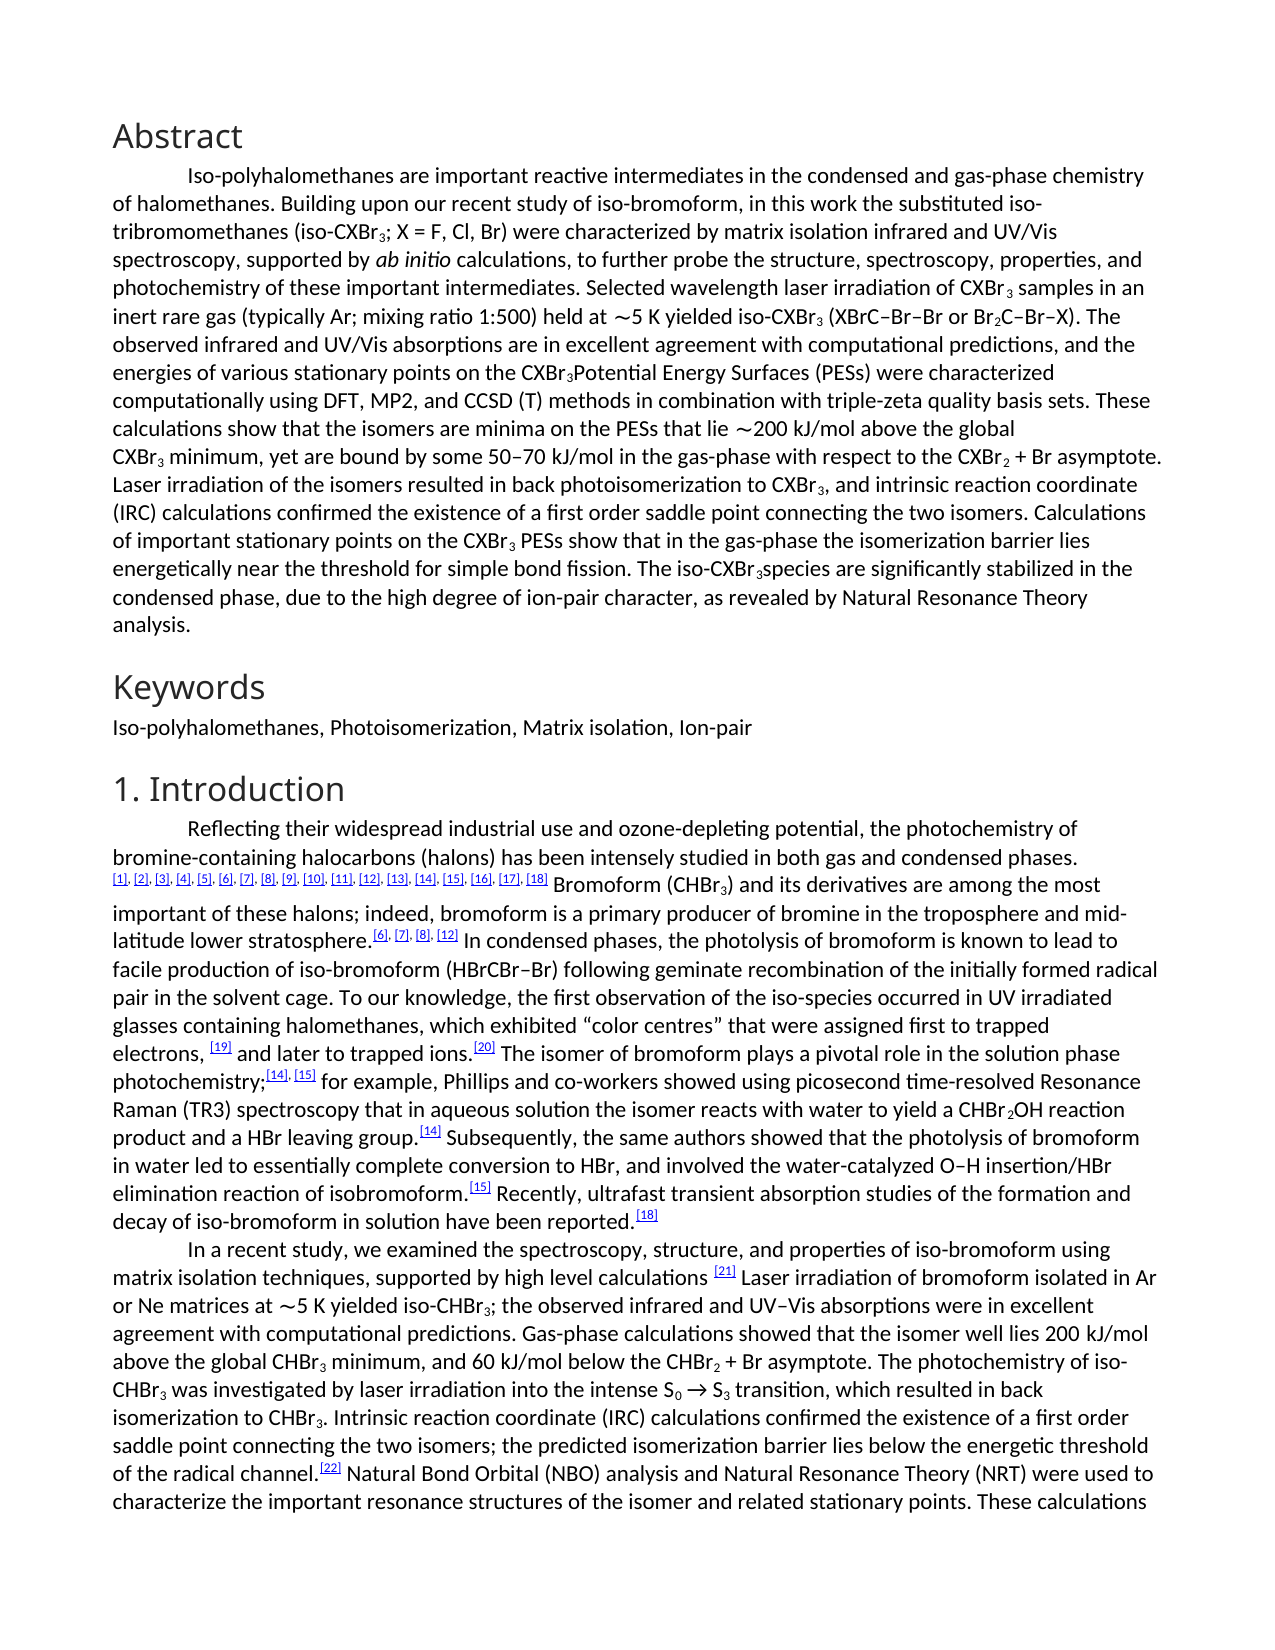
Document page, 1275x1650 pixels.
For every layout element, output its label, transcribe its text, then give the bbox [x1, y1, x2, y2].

text Reflecting their widespread industrial use and ozone-depleting potential, the photochemistry of bromine-containing halocarbons (halons) has been intensely studied in both gas and condensed phases.[1], [2], [3], [4], [5], [6], [7], [8], [9], [10], [11], [12], [13], [14], [15], [16], [17], [18] Bromoform (CHBr3) and its derivatives are among the most important of these halons; indeed, bromoform is a primary producer of bromine in the troposphere and mid-latitude lower stratosphere.[6], [7], [8], [12] In condensed phases, the photolysis of bromoform is known to lead to facile production of iso-bromoform (HBrCBr–Br) following geminate recombination of the initially formed radical pair in the solvent cage. To our knowledge, the first observation of the iso-species occurred in UV irradiated glasses containing halomethanes, which exhibited “color centres” that were assigned first to trapped electrons, [19] and later to trapped ions.[20] The isomer of bromoform plays a pivotal role in the solution phase photochemistry;[14], [15] for example, Phillips and co-workers showed using picosecond time-resolved Resonance Raman (TR3) spectroscopy that in aqueous solution the isomer reacts with water to yield a CHBr2OH reaction product and a HBr leaving group.[14] Subsequently, the same authors showed that the photolysis of bromoform in water led to essentially complete conversion to HBr, and involved the water-catalyzed O–H insertion/HBr elimination reaction of isobromoform.[15] Recently, ultrafast transient absorption studies of the formation and decay of iso-bromoform in solution have been reported.[18] [112, 814, 1162, 1235]
text Iso-polyhalomethanes are important reactive intermediates in the condensed and gas-phase chemistry of halomethanes. Building upon our recent study of iso-bromoform, in this work the substituted iso-tribromomethanes (iso-CXBr3; X = F, Cl, Br) were characterized by matrix isolation infrared and UV/Vis spectroscopy, supported by ab initio calculations, to further probe the structure, spectroscopy, properties, and photochemistry of these important intermediates. Selected wavelength laser irradiation of CXBr3 samples in an inert rare gas (typically Ar; mixing ratio 1:500) held at ∼5 K yielded iso-CXBr3 (XBrC–Br–Br or Br2C–Br–X). The observed infrared and UV/Vis absorptions are in excellent agreement with computational predictions, and the energies of various stationary points on the CXBr3Potential Energy Surfaces (PESs) were characterized computationally using DFT, MP2, and CCSD (T) methods in combination with triple-zeta quality basis sets. These calculations show that the isomers are minima on the PESs that lie ∼200 kJ/mol above the global CXBr3 minimum, yet are bound by some 50–70 kJ/mol in the gas-phase with respect to the CXBr2 + Br asymptote. Laser irradiation of the isomers resulted in back photoisomerization to CXBr3, and intrinsic reaction coordinate (IRC) calculations confirmed the existence of a first order saddle point connecting the two isomers. Calculations of important stationary points on the CXBr3 PESs show that in the gas-phase the isomerization barrier lies energetically near the threshold for simple bond fission. The iso-CXBr3species are significantly stabilized in the condensed phase, due to the high degree of ion-pair character, as revealed by Natural Resonance Theory analysis. [112, 161, 1162, 639]
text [112, 1235, 1162, 1516]
subtitle Abstract [112, 112, 1162, 158]
subtitle 1. Introduction [112, 766, 1162, 811]
text Iso-polyhalomethanes, Photoisomerization, Matrix isolation, Ion-pair [112, 713, 1162, 741]
subtitle Keywords [112, 664, 1162, 709]
